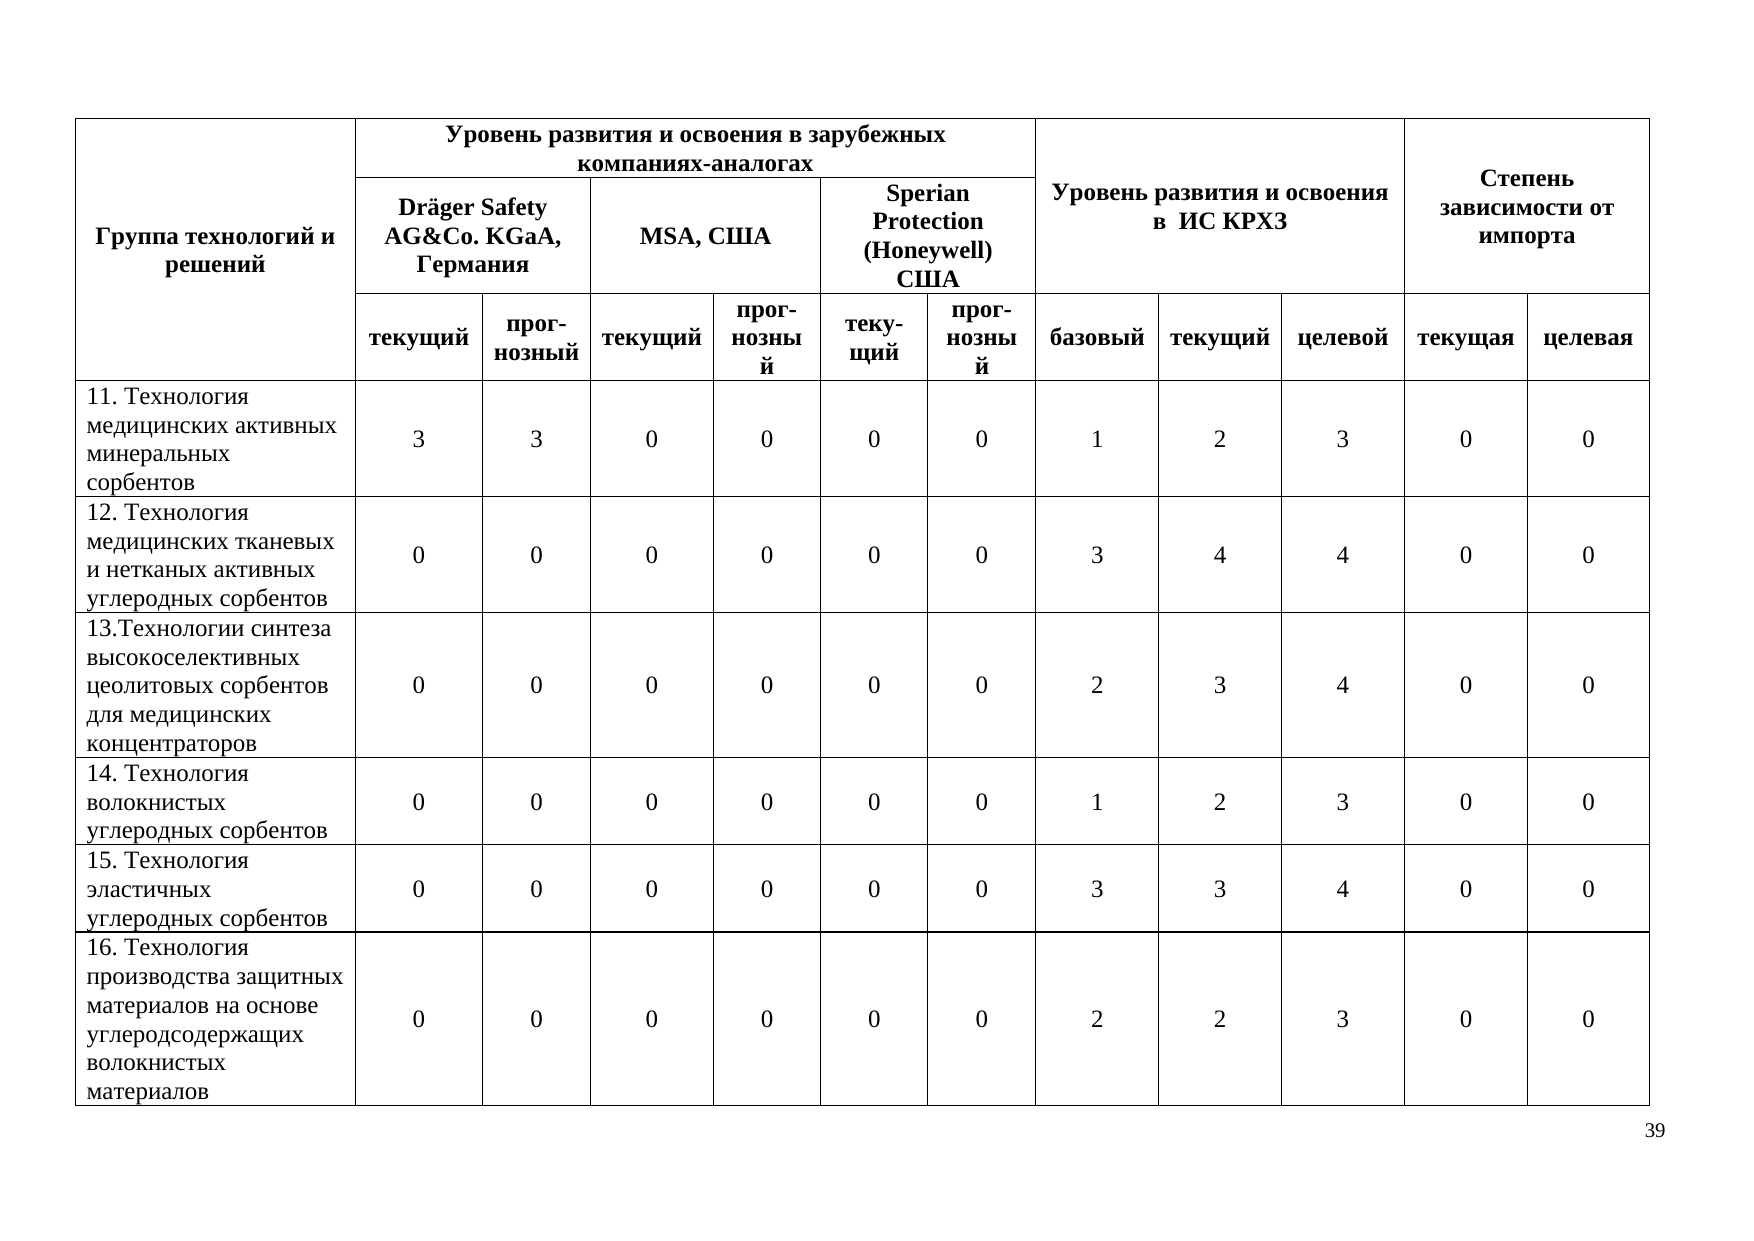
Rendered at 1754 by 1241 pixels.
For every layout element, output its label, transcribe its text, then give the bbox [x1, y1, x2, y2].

table_cell 14. Технология волокнистых углеродных сорбентов [76, 758, 355, 844]
table_cell 0 [591, 381, 713, 496]
table_cell 0 [1405, 381, 1527, 496]
table_cell 0 [1528, 613, 1649, 757]
table_header Степень зависимости от импорта [1405, 119, 1649, 293]
table_cell 0 [356, 613, 482, 757]
table_cell 0 [928, 497, 1035, 612]
table_cell 0 [714, 613, 820, 757]
table_cell 0 [821, 845, 927, 931]
table_cell 0 [1405, 613, 1527, 757]
table_cell 0 [714, 933, 820, 1105]
table_cell прог-нозный [483, 294, 590, 380]
table_cell Sperian Protection (Honeywell) США [821, 178, 1035, 293]
table_cell 2 [1159, 758, 1281, 844]
table_header Группа технологий и решений [76, 119, 355, 380]
table_cell 0 [356, 497, 482, 612]
table_cell 4 [1282, 845, 1404, 931]
table_cell Dräger Safety AG&Co. KGaA, Германия [356, 178, 590, 293]
table_cell 4 [1282, 497, 1404, 612]
table_cell 0 [1528, 933, 1649, 1105]
table_cell 0 [483, 933, 590, 1105]
table_cell 2 [1036, 933, 1158, 1105]
table_cell 0 [714, 497, 820, 612]
table_cell 11. Технология медицинских активных минеральных сорбентов [76, 381, 355, 496]
table_cell 3 [1036, 497, 1158, 612]
table_cell 1 [1036, 758, 1158, 844]
table_cell 0 [1528, 497, 1649, 612]
table_cell 0 [1528, 758, 1649, 844]
table_cell 0 [821, 758, 927, 844]
table_cell 0 [821, 933, 927, 1105]
table_cell 3 [1282, 933, 1404, 1105]
table_cell 0 [1405, 497, 1527, 612]
table_cell 0 [591, 758, 713, 844]
table_cell 16. Технология производства защитных материалов на основе углеродсодержащих волокнистых материалов [76, 933, 355, 1105]
table_cell прог-нозный [928, 294, 1035, 380]
table_cell 0 [714, 845, 820, 931]
table_cell 3 [1282, 381, 1404, 496]
table_cell 3 [1159, 845, 1281, 931]
table_cell 0 [928, 381, 1035, 496]
table_cell текущий [591, 294, 713, 380]
table_cell 0 [821, 381, 927, 496]
table_cell 4 [1159, 497, 1281, 612]
table_cell 4 [1282, 613, 1404, 757]
table_cell 0 [821, 613, 927, 757]
table_cell 0 [928, 933, 1035, 1105]
table_cell 0 [928, 845, 1035, 931]
table_cell 0 [483, 497, 590, 612]
table_cell 13.Технологии синтеза высокоселективных цеолитовых сорбентов для медицинских концентраторов [76, 613, 355, 757]
table_cell 0 [1405, 933, 1527, 1105]
table_cell 12. Технология медицинских тканевых и нетканых активных углеродных сорбентов [76, 497, 355, 612]
table_cell текущая [1405, 294, 1527, 380]
table_cell целевой [1282, 294, 1404, 380]
table_cell 0 [591, 845, 713, 931]
table_cell 0 [1405, 845, 1527, 931]
table_cell 2 [1159, 381, 1281, 496]
table_cell 3 [483, 381, 590, 496]
table_cell текущий [1159, 294, 1281, 380]
table_cell 0 [714, 381, 820, 496]
table_cell 0 [928, 613, 1035, 757]
table_cell 0 [1405, 758, 1527, 844]
table_cell 0 [714, 758, 820, 844]
table_cell 0 [356, 845, 482, 931]
table_header Уровень развития и освоения в ИС КРХЗ [1036, 119, 1404, 293]
table_cell 2 [1159, 933, 1281, 1105]
table_cell 0 [356, 933, 482, 1105]
table_cell 0 [356, 758, 482, 844]
table_header Уровень развития и освоения в зарубежных компаниях-аналогах [356, 119, 1035, 177]
table_cell 2 [1036, 613, 1158, 757]
table_cell 3 [1159, 613, 1281, 757]
table_cell 0 [591, 933, 713, 1105]
table_cell 1 [1036, 381, 1158, 496]
table_cell целевая [1528, 294, 1649, 380]
table_cell 0 [1528, 381, 1649, 496]
table_cell 3 [356, 381, 482, 496]
table_cell 15. Технология эластичных углеродных сорбентов [76, 845, 355, 931]
table_cell 0 [483, 613, 590, 757]
table_cell 0 [928, 758, 1035, 844]
table_cell базовый [1036, 294, 1158, 380]
table_cell 0 [483, 758, 590, 844]
table_cell текущий [356, 294, 482, 380]
table_cell 0 [821, 497, 927, 612]
table_cell прог-нозный [714, 294, 820, 380]
table_cell теку- щий [821, 294, 927, 380]
table_cell 0 [591, 613, 713, 757]
table_cell 3 [1036, 845, 1158, 931]
table_cell 0 [591, 497, 713, 612]
table_cell MSA, США [591, 178, 820, 293]
table_cell 0 [1528, 845, 1649, 931]
table_cell 3 [1282, 758, 1404, 844]
table_cell 0 [483, 845, 590, 931]
